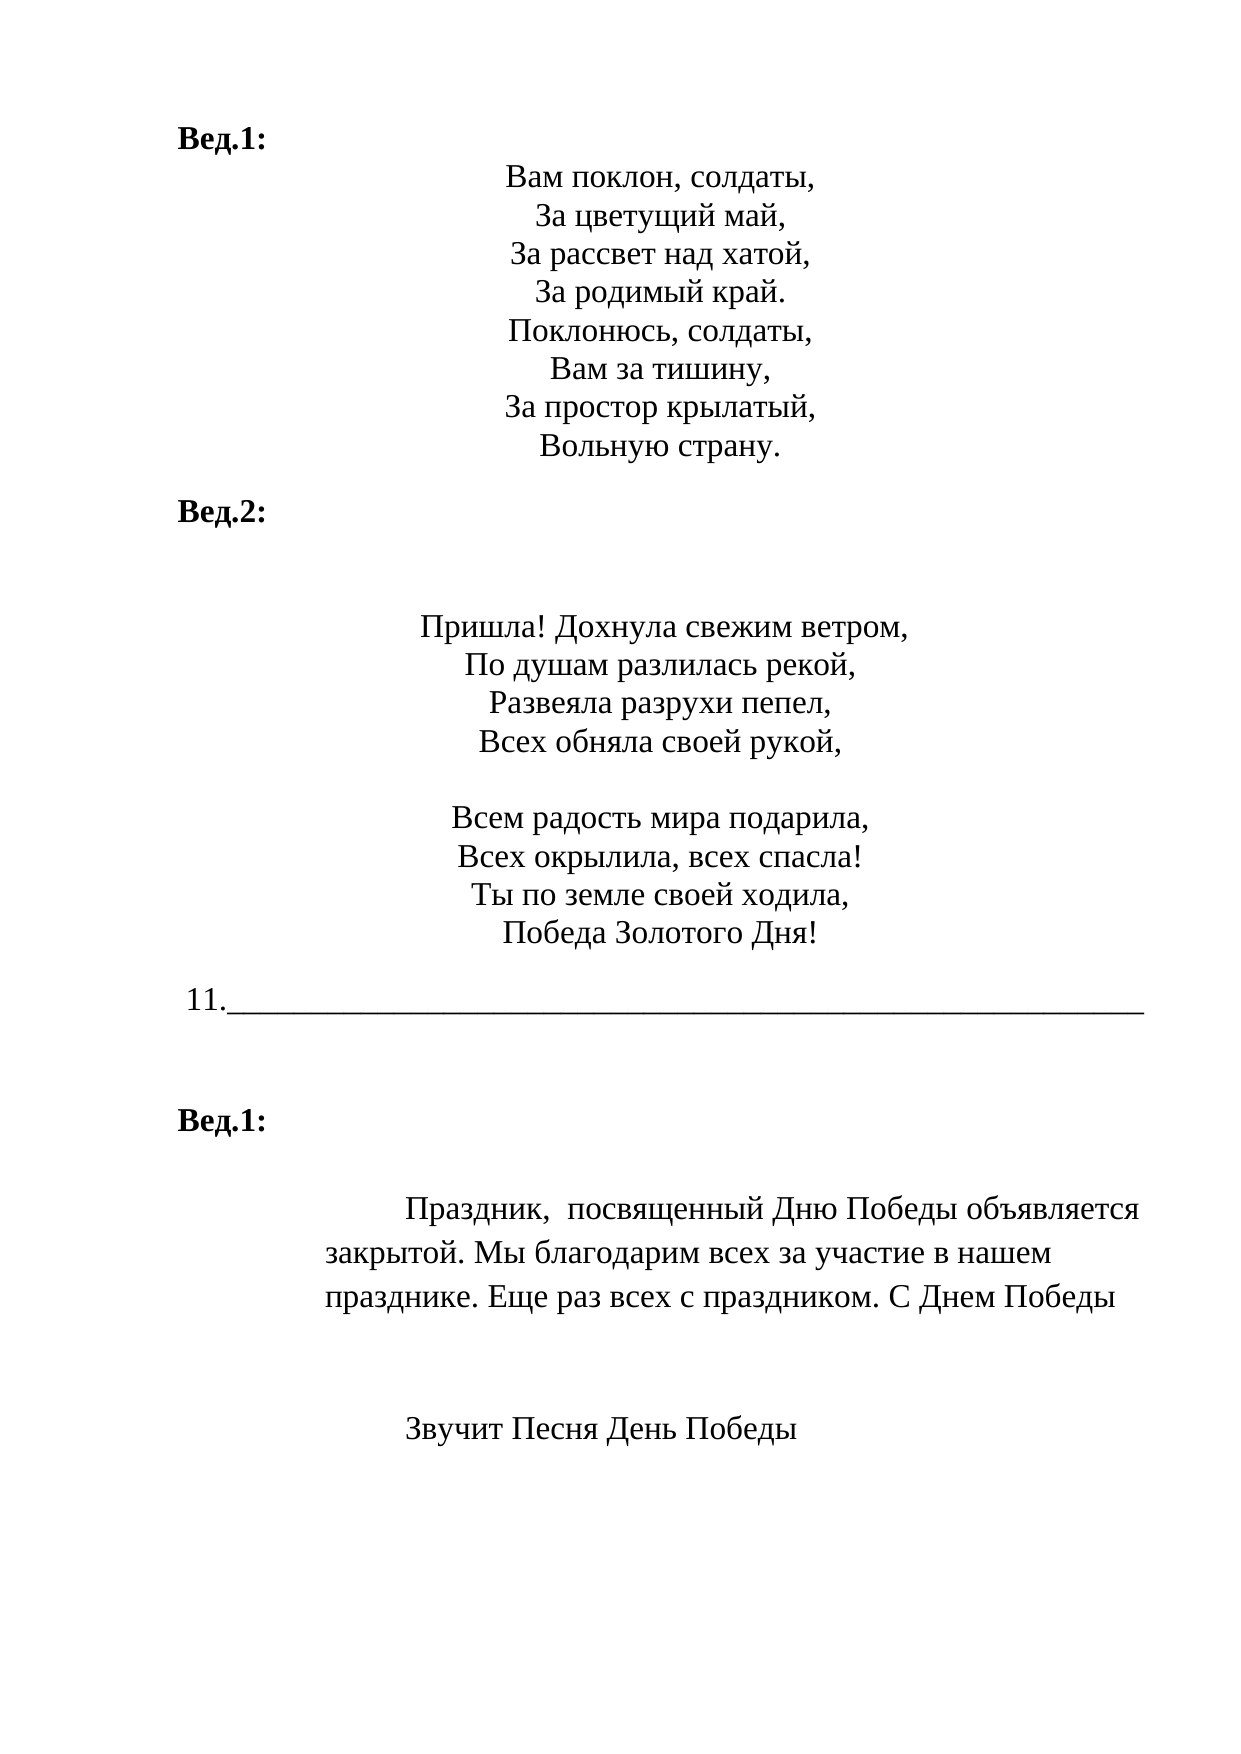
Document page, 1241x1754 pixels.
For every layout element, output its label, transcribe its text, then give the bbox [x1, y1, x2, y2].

text Всем радость мира подарила, Всех окрылила, всех спасла! Ты по земле своей ходила, Победа Золотого Дня! [177, 759, 1152, 979]
text Вед.2: [177, 491, 1152, 529]
text Вед.1: [177, 1100, 1152, 1138]
text Праздник, посвященный Дню Победы объявляется закрытой. Мы благодарим всех за участие в нашем празднике. Еще раз всех с праздником. С Днем Победы [325, 1188, 1152, 1314]
text Звучит Песня День Победы [325, 1408, 1152, 1447]
text Вед.1: [177, 118, 1152, 156]
text Пришла! Дохнула свежим ветром, По душам разлилась рекой, Развеяла разрухи пепел, Всех обняла своей рукой, [177, 568, 1152, 759]
text Вам поклон, солдаты, За цветущий май, За рассвет над хатой, За родимый край. Поклонюсь, солдаты, Вам за тишину, За простор крылатый, Вольную страну. [177, 156, 1152, 491]
text 11._______________________________________________________ [177, 979, 1152, 1017]
